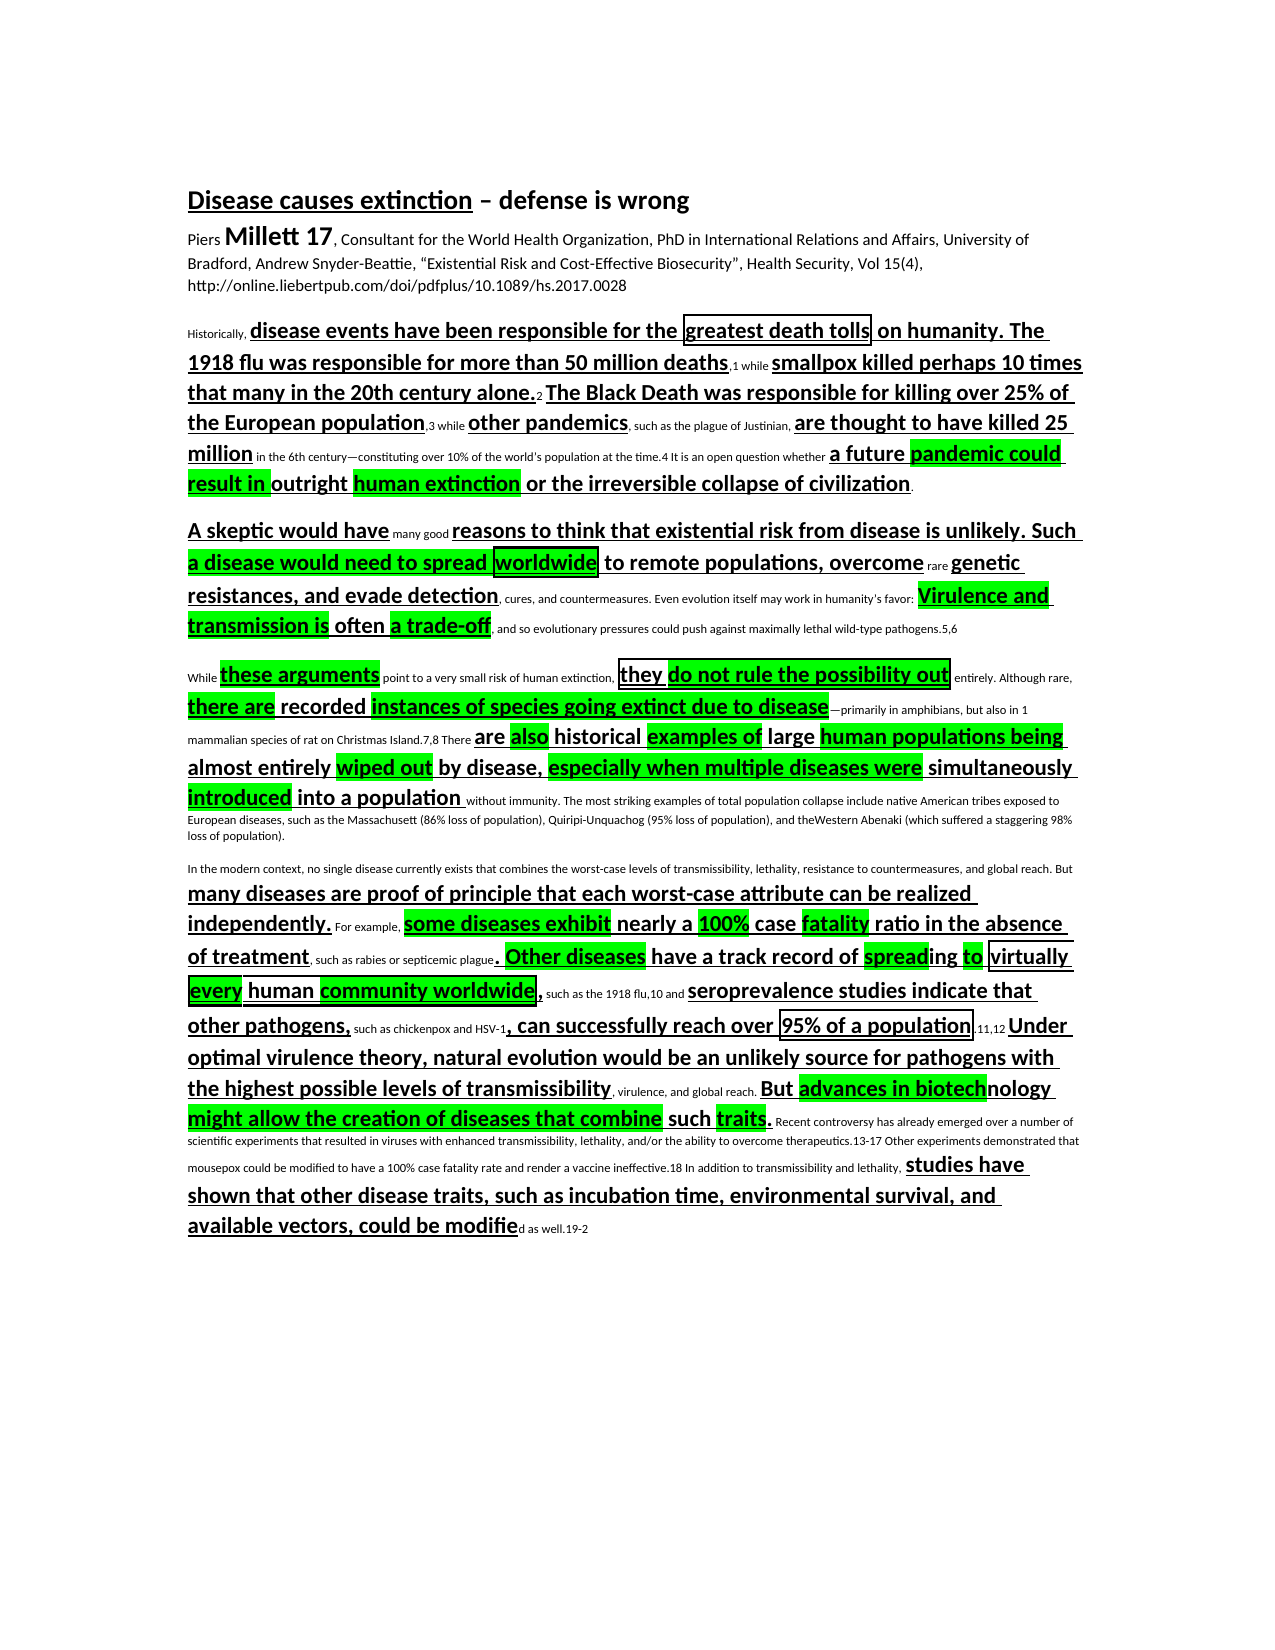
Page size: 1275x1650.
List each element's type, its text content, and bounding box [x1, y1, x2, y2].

text In the modern context, no single disease currently exists that combines the worst-case levels of transmissibility, lethality, resistance to countermeasures, and global reach. But many diseases are proof of principle that each worst-case attribute can be realized independently. For example, some diseases exhibit nearly a 100% case fatality ratio in the absence of treatment, such as rabies or septicemic plague. Other diseases have a track record of spreading to virtually every human community worldwide, such as the 1918 flu,10 and seroprevalence studies indicate that other pathogens, such as chickenpox and HSV-1, can successfully reach over 95% of a population.11,12 Under optimal virulence theory, natural evolution would be an unlikely source for pathogens with the highest possible levels of transmissibility, virulence, and global reach. But advances in biotechnology might allow the creation of diseases that combine such traits. Recent controversy has already emerged over a number of scientific experiments that resulted in viruses with enhanced transmissibility, lethality, and/or the ability to overcome therapeutics.13-17 Other experiments demonstrated that mousepox could be modified to have a 100% case fatality rate and render a vaccine ineffective.18 In addition to transmissibility and lethality, studies have shown that other disease traits, such as incubation time, environmental survival, and available vectors, could be modified as well.19-2 [187, 862, 1087, 1239]
text While these arguments point to a very small risk of human extinction, they do not rule the possibility out entirely. Although rare, there are recorded instances of species going extinct due to disease—primarily in amphibians, but also in 1 mammalian species of rat on Christmas Island.7,8 There are also historical examples of large human populations being almost entirely wiped out by disease, especially when multiple diseases were simultaneously introduced into a population without immunity. The most striking examples of total population collapse include native American tribes exposed to European diseases, such as the Massachusett (86% loss of population), Quiripi-Unquachog (95% loss of population), and theWestern Abenaki (which suffered a staggering 98% loss of population). [187, 658, 1087, 844]
text Piers Millett 17, Consultant for the World Health Organization, PhD in International Relations and Affairs, University of Bradford, Andrew Snyder-Beattie, “Existential Risk and Cost-Effective Biosecurity”, Health Security, Vol 15(4), http://online.liebertpub.com/doi/pdfplus/10.1089/hs.2017.0028 [187, 219, 1087, 296]
text Historically, disease events have been responsible for the greatest death tolls on humanity. The 1918 flu was responsible for more than 50 million deaths,1 while smallpox killed perhaps 10 times that many in the 20th century alone.2 The Black Death was responsible for killing over 25% of the European population,3 while other pandemics, such as the plague of Justinian, are thought to have killed 25 million in the 6th century—constituting over 10% of the world’s population at the time.4 It is an open question whether a future pandemic could result in outright human extinction or the irreversible collapse of civilization. [187, 314, 1087, 497]
text A skeptic would have many good reasons to think that existential risk from disease is unlikely. Such a disease would need to spread worldwide to remote populations, overcome rare genetic resistances, and evade detection, cures, and countermeasures. Even evolution itself may work in humanity’s favor: Virulence and transmission is often a trade-off, and so evolutionary pressures could push against maximally lethal wild-type pathogens.5,6 [187, 516, 1087, 639]
subtitle Disease causes extinction – defense is wrong [187, 183, 1087, 216]
